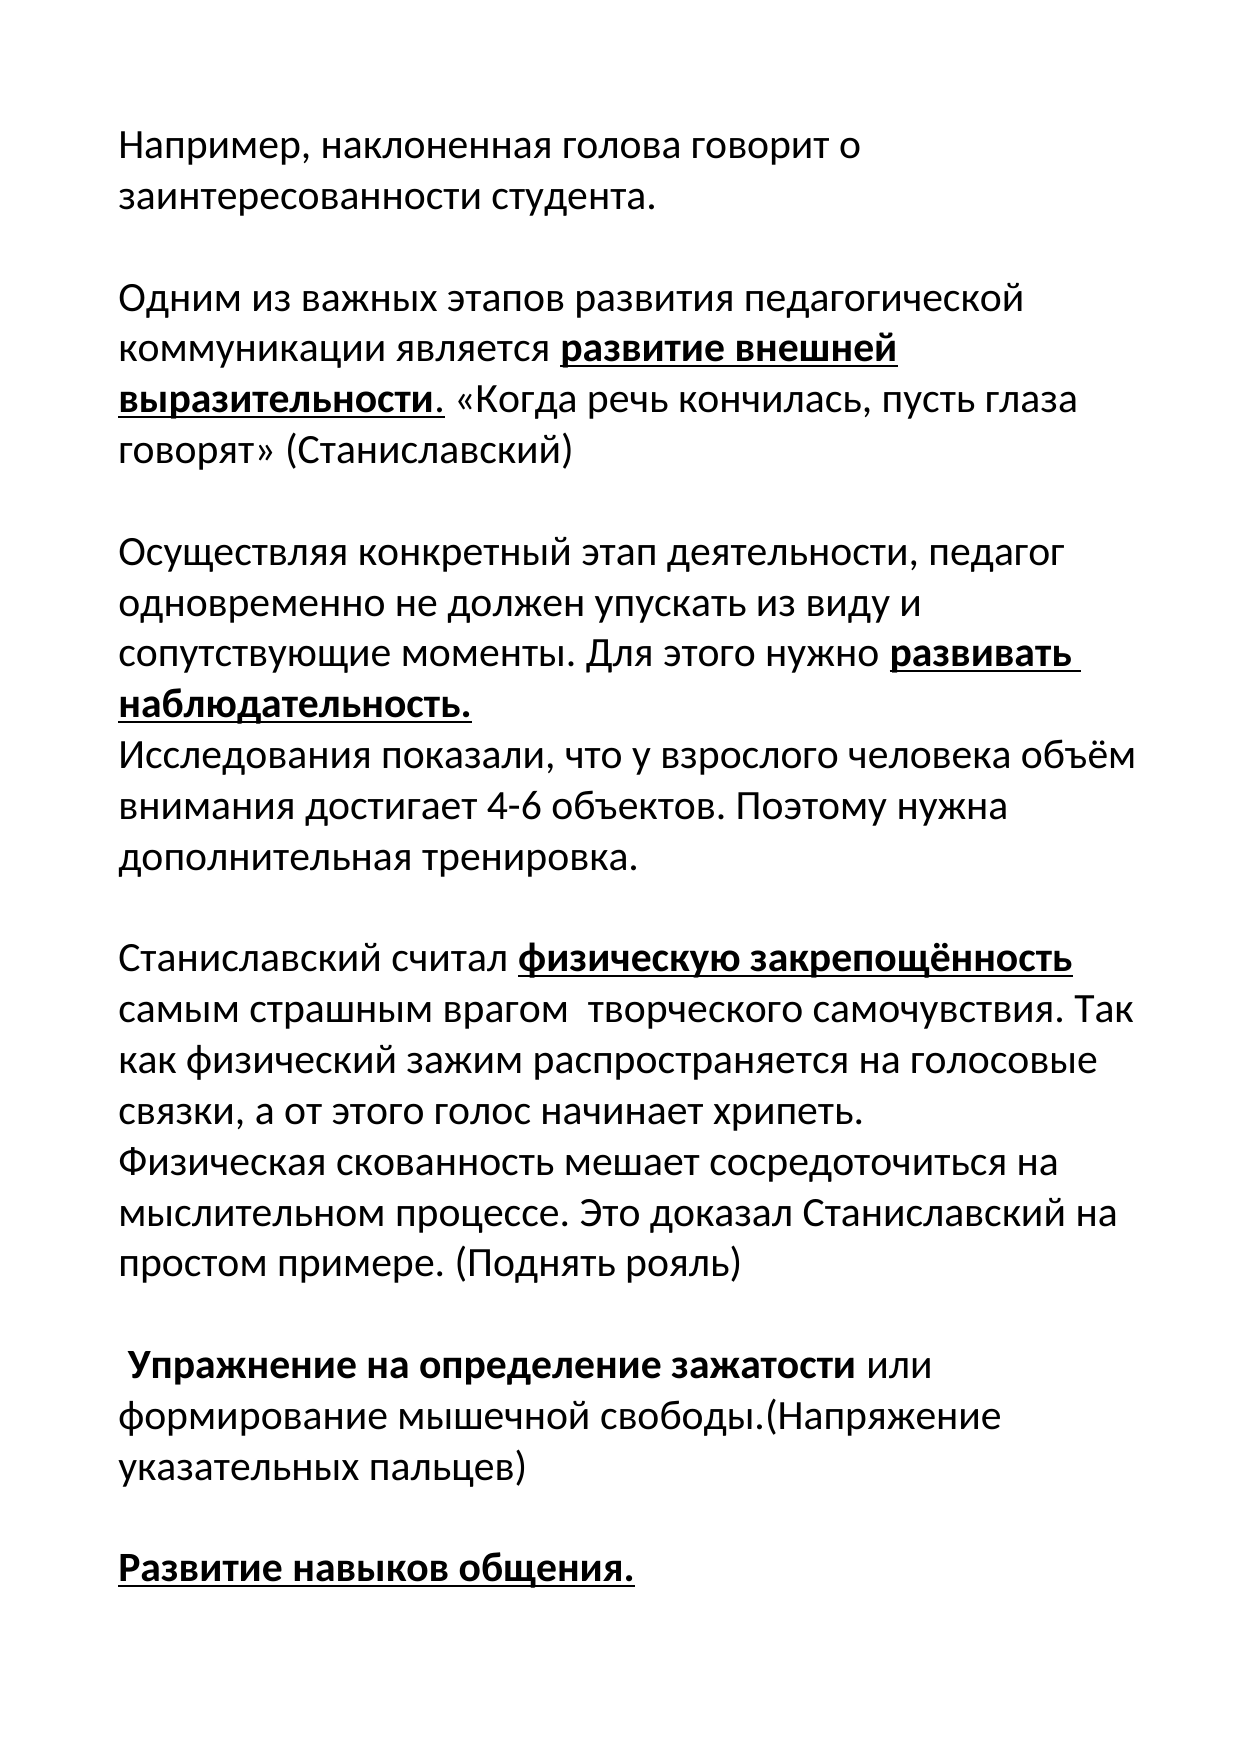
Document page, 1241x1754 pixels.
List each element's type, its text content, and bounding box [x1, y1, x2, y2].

text Одним из важных этапов развития педагогической коммуникации является развитие внешней выразительности. «Когда речь кончилась, пусть глаза говорят» (Станиславский) [118, 271, 1152, 474]
text Упражнение на определение зажатости или формирование мышечной свободы.(Напряжение указательных пальцев) [118, 1338, 1152, 1491]
text Исследования показали, что у взрослого человека объём внимания достигает 4-6 объектов. Поэтому нужна дополнительная тренировка. [118, 728, 1152, 881]
text Осуществляя конкретный этап деятельности, педагог одновременно не должен упускать из виду и сопутствующие моменты. Для этого нужно развивать наблюдательность. [118, 525, 1152, 728]
text Например, наклоненная голова говорит о заинтересованности студента. [118, 118, 1152, 220]
text Станиславский считал физическую закрепощённость самым страшным врагом творческого самочувствия. Так как физический зажим распространяется на голосовые связки, а от этого голос начинает хрипеть. [118, 931, 1152, 1135]
text Физическая скованность мешает сосредоточиться на мыслительном процессе. Это доказал Станиславский на простом примере. (Поднять рояль) [118, 1135, 1152, 1287]
text Развитие навыков общения. [118, 1541, 1152, 1592]
